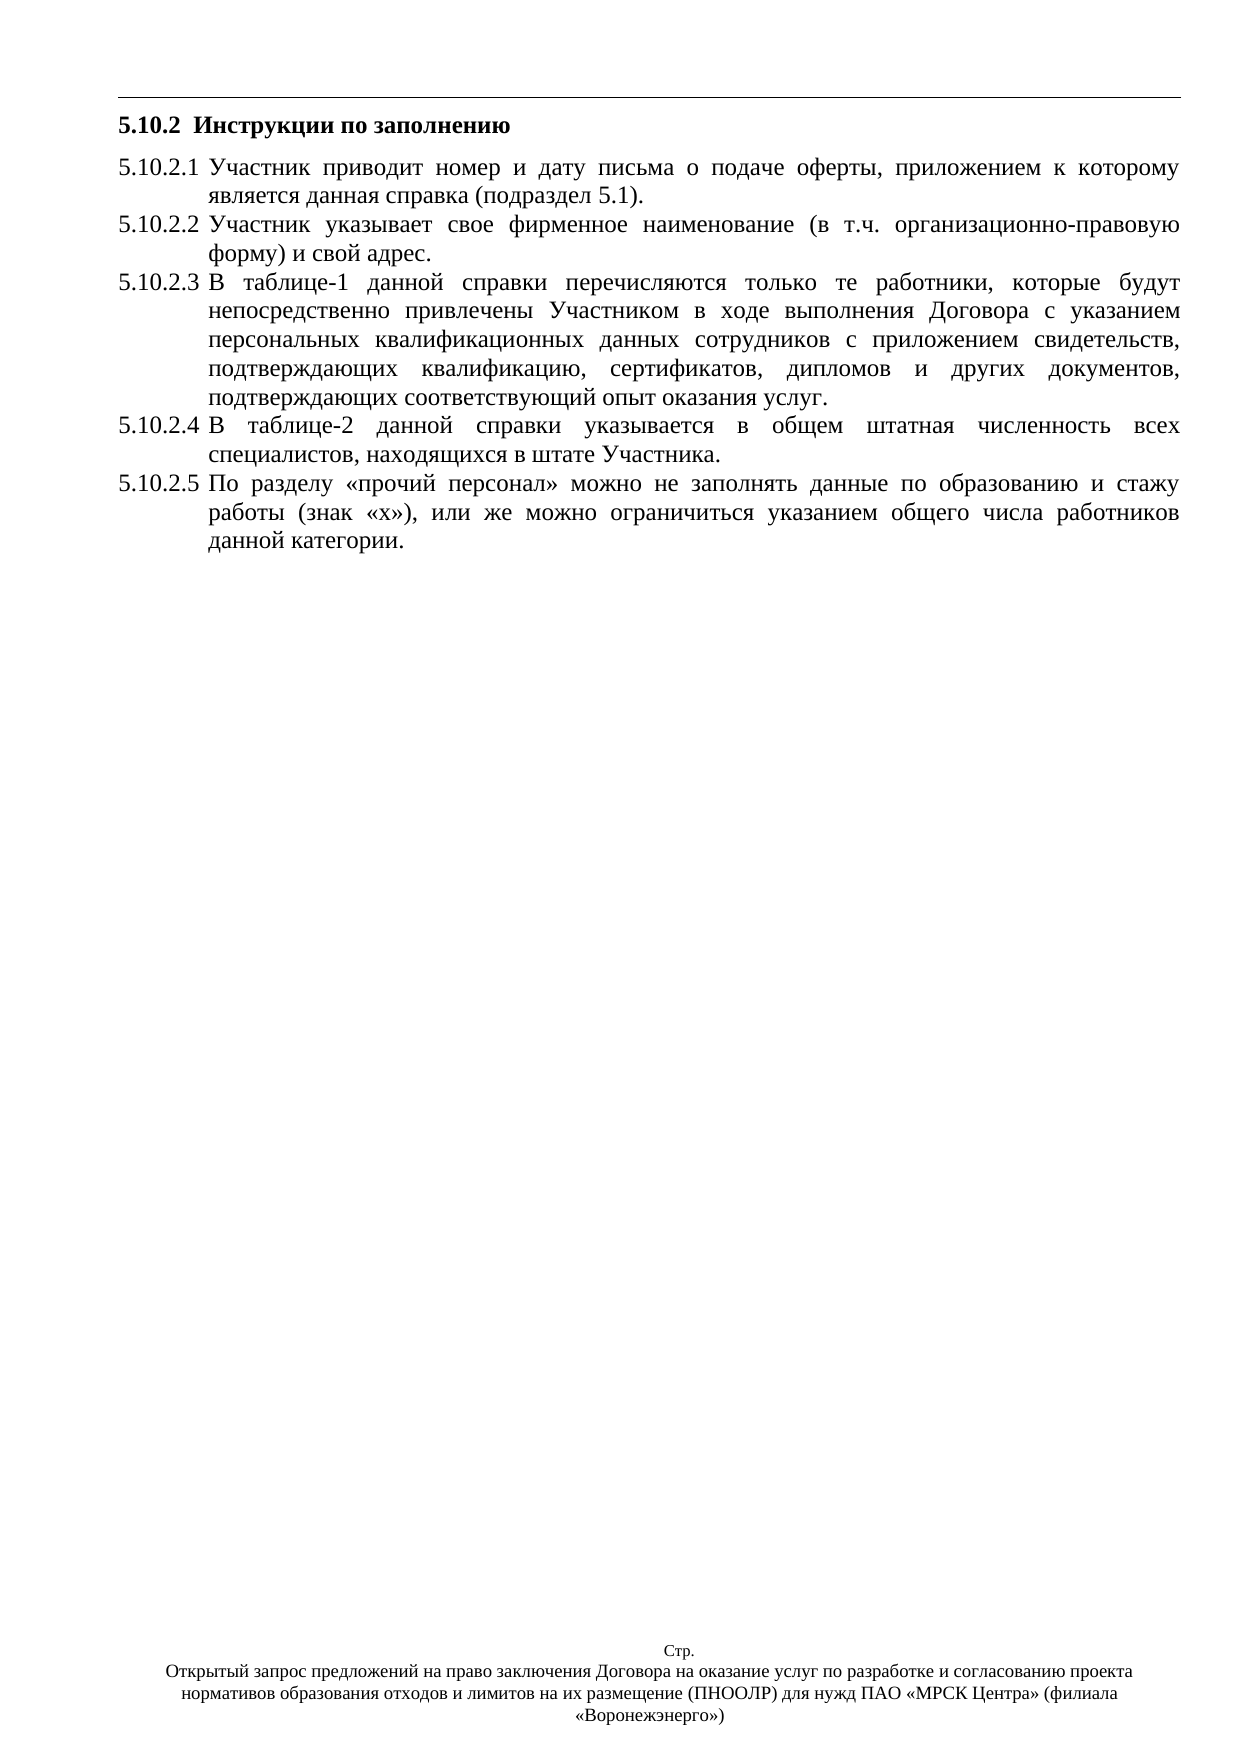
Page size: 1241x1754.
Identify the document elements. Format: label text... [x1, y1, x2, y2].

subtitle Инструкции по заполнению [118, 111, 1181, 139]
list Участник указывает свое фирменное наименование (в т.ч. организационно-правовую форму) и свой адрес. [118, 209, 1181, 267]
list В таблице-1 данной справки перечисляются только те работники, которые будут непосредственно привлечены Участником в ходе выполнения Договора с указанием персональных квалификационных данных сотрудников с приложением свидетельств, подтверждающих квалификацию, сертификатов, дипломов и других документов, подтверждающих соответствующий опыт оказания услуг. [118, 267, 1181, 411]
list Участник приводит номер и дату письма о подаче оферты, приложением к которому является данная справка (подраздел 5.1). [118, 152, 1181, 209]
list В таблице-2 данной справки указывается в общем штатная численность всех специалистов, находящихся в штате Участника. [118, 411, 1181, 468]
list По разделу «прочий персонал» можно не заполнять данные по образованию и стажу работы (знак «х»), или же можно ограничиться указанием общего числа работников данной категории. [118, 468, 1181, 554]
